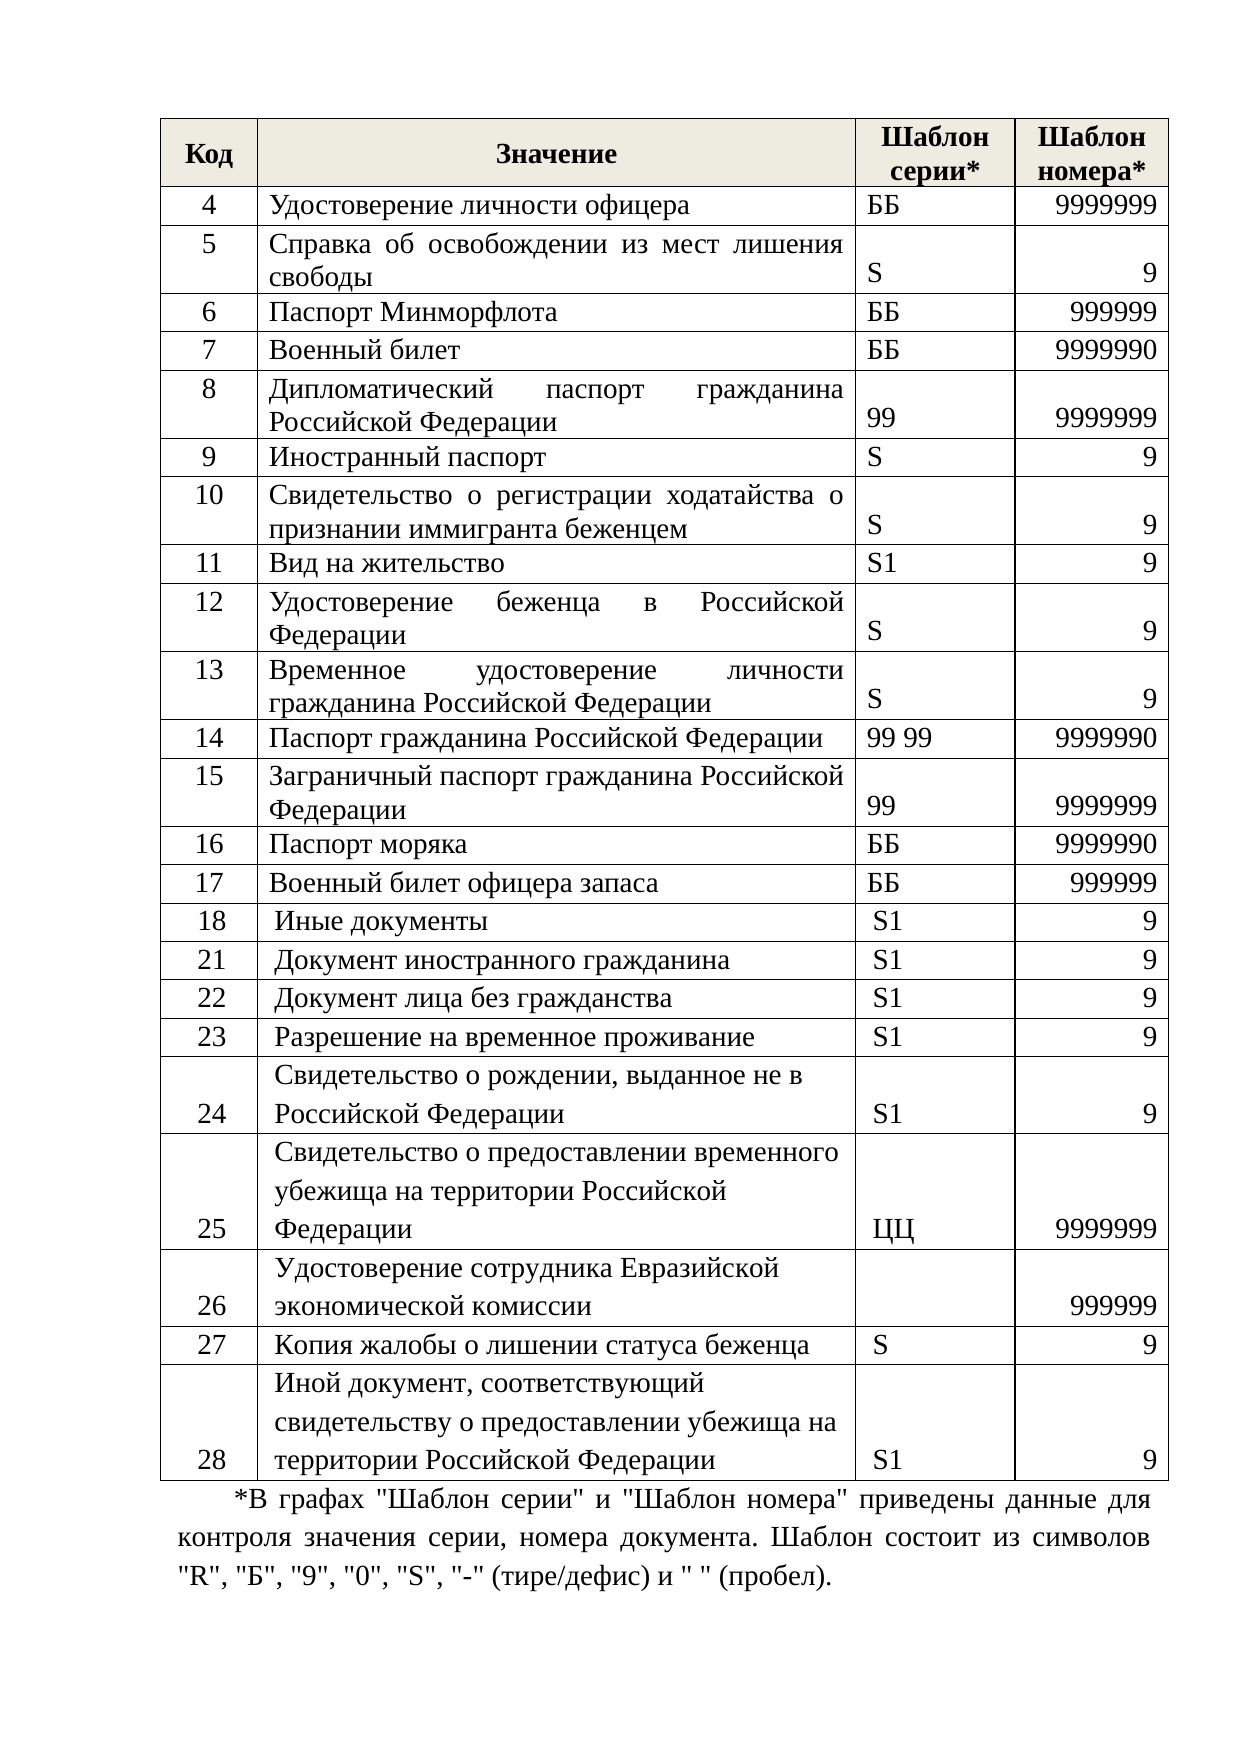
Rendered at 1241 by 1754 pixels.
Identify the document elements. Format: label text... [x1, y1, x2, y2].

table_cell ББ [856, 865, 1014, 902]
table_cell 7 [161, 332, 257, 370]
table_cell 4 [161, 187, 257, 225]
table_cell 9 [1016, 904, 1168, 941]
table_cell 11 [161, 545, 257, 583]
table_cell S1 [856, 942, 1014, 979]
table_cell 5 [161, 226, 257, 293]
table_cell Иные документы [258, 904, 855, 941]
table_cell 23 [161, 1019, 257, 1056]
table_cell Военный билет офицера запаса [258, 865, 855, 902]
table_cell Заграничный паспорт гражданина Российской Федерации [258, 759, 855, 826]
table_cell 9 [1016, 545, 1168, 583]
table_cell 9 [1016, 980, 1168, 1018]
table_header Шаблон серии* [856, 119, 1014, 186]
table_cell 9 [1016, 1019, 1168, 1056]
table_cell 12 [161, 584, 257, 651]
table_cell 10 [161, 477, 257, 544]
table_cell 9 [161, 439, 257, 476]
table_cell 9999999 [1016, 1134, 1168, 1249]
table_cell Копия жалобы о лишении статуса беженца [258, 1327, 855, 1364]
table_cell Иной документ, соответствующий свидетельству о предоставлении убежища на территории Российской Федерации [258, 1365, 855, 1480]
table_cell Паспорт Минморфлота [258, 294, 855, 331]
table_cell S [856, 652, 1014, 719]
table_cell S1 [856, 1057, 1014, 1133]
table_cell 99 [856, 759, 1014, 826]
table_cell 9999999 [1016, 187, 1168, 225]
table_cell 9 [1016, 652, 1168, 719]
table_cell Удостоверение личности офицера [258, 187, 855, 225]
table_cell 9999990 [1016, 827, 1168, 864]
table_cell 14 [161, 720, 257, 757]
table_cell S1 [856, 1019, 1014, 1056]
table_header Значение [258, 119, 855, 186]
table_cell 6 [161, 294, 257, 331]
table_cell 24 [161, 1057, 257, 1133]
table_cell 21 [161, 942, 257, 979]
table_cell 25 [161, 1134, 257, 1249]
table_cell S1 [856, 1365, 1014, 1480]
table_cell 9 [1016, 226, 1168, 293]
table_cell S [856, 1327, 1014, 1364]
table_cell ЦЦ [856, 1134, 1014, 1249]
table_cell 9999990 [1016, 332, 1168, 370]
table_cell Дипломатический паспорт гражданина Российской Федерации [258, 371, 855, 438]
table_cell Военный билет [258, 332, 855, 370]
table_cell 9 [1016, 1365, 1168, 1480]
table_cell Удостоверение беженца в Российской Федерации [258, 584, 855, 651]
table_cell ББ [856, 827, 1014, 864]
table_cell 26 [161, 1250, 257, 1326]
table_cell Свидетельство о регистрации ходатайства о признании иммигранта беженцем [258, 477, 855, 544]
table_cell 9999990 [1016, 720, 1168, 757]
table_cell 99 [856, 371, 1014, 438]
table_cell 15 [161, 759, 257, 826]
table_cell 9 [1016, 1057, 1168, 1133]
table_cell Свидетельство о рождении, выданное не в Российской Федерации [258, 1057, 855, 1133]
table_cell Документ иностранного гражданина [258, 942, 855, 979]
table_cell S1 [856, 545, 1014, 583]
table_cell 999999 [1016, 1250, 1168, 1326]
text *В графах "Шаблон серии" и "Шаблон номера" приведены данные для контроля значения серии, номера документа. Шаблон состоит из символов "R", "Б", "9", "0", "S", "-" (тире/дефис) и " " (пробел). [177, 1481, 1152, 1591]
table_cell Паспорт гражданина Российской Федерации [258, 720, 855, 757]
table_cell 27 [161, 1327, 257, 1364]
table_cell S [856, 584, 1014, 651]
table_cell Вид на жительство [258, 545, 855, 583]
table_cell 16 [161, 827, 257, 864]
table_cell Временное удостоверение личности гражданина Российской Федерации [258, 652, 855, 719]
table_cell 13 [161, 652, 257, 719]
table_cell Паспорт моряка [258, 827, 855, 864]
table_cell S1 [856, 904, 1014, 941]
table_cell 9 [1016, 477, 1168, 544]
table_cell S1 [856, 980, 1014, 1018]
table_cell Разрешение на временное проживание [258, 1019, 855, 1056]
table_header Шаблон номера* [1016, 119, 1168, 186]
table_cell 9 [1016, 584, 1168, 651]
table_cell Документ лица без гражданства [258, 980, 855, 1018]
table_cell 9 [1016, 1327, 1168, 1364]
table_cell 999999 [1016, 865, 1168, 902]
table_cell 28 [161, 1365, 257, 1480]
table_cell 9 [1016, 439, 1168, 476]
table_cell S [856, 477, 1014, 544]
table_cell Удостоверение сотрудника Евразийской экономической комиссии [258, 1250, 855, 1326]
table_cell 8 [161, 371, 257, 438]
table_cell Справка об освобождении из мест лишения свободы [258, 226, 855, 293]
table_cell 22 [161, 980, 257, 1018]
table_cell 9 [1016, 942, 1168, 979]
table_cell ББ [856, 294, 1014, 331]
table_cell S [856, 439, 1014, 476]
table_cell 9999999 [1016, 759, 1168, 826]
table_header Код [161, 119, 257, 186]
table_cell ББ [856, 332, 1014, 370]
table_cell [856, 1250, 1014, 1326]
table_cell 18 [161, 904, 257, 941]
table_cell 17 [161, 865, 257, 902]
table_cell 99 99 [856, 720, 1014, 757]
table_cell S [856, 226, 1014, 293]
table_cell 9999999 [1016, 371, 1168, 438]
table_cell Свидетельство о предоставлении временного убежища на территории Российской Федерации [258, 1134, 855, 1249]
table_cell Иностранный паспорт [258, 439, 855, 476]
table_cell 999999 [1016, 294, 1168, 331]
table_cell ББ [856, 187, 1014, 225]
